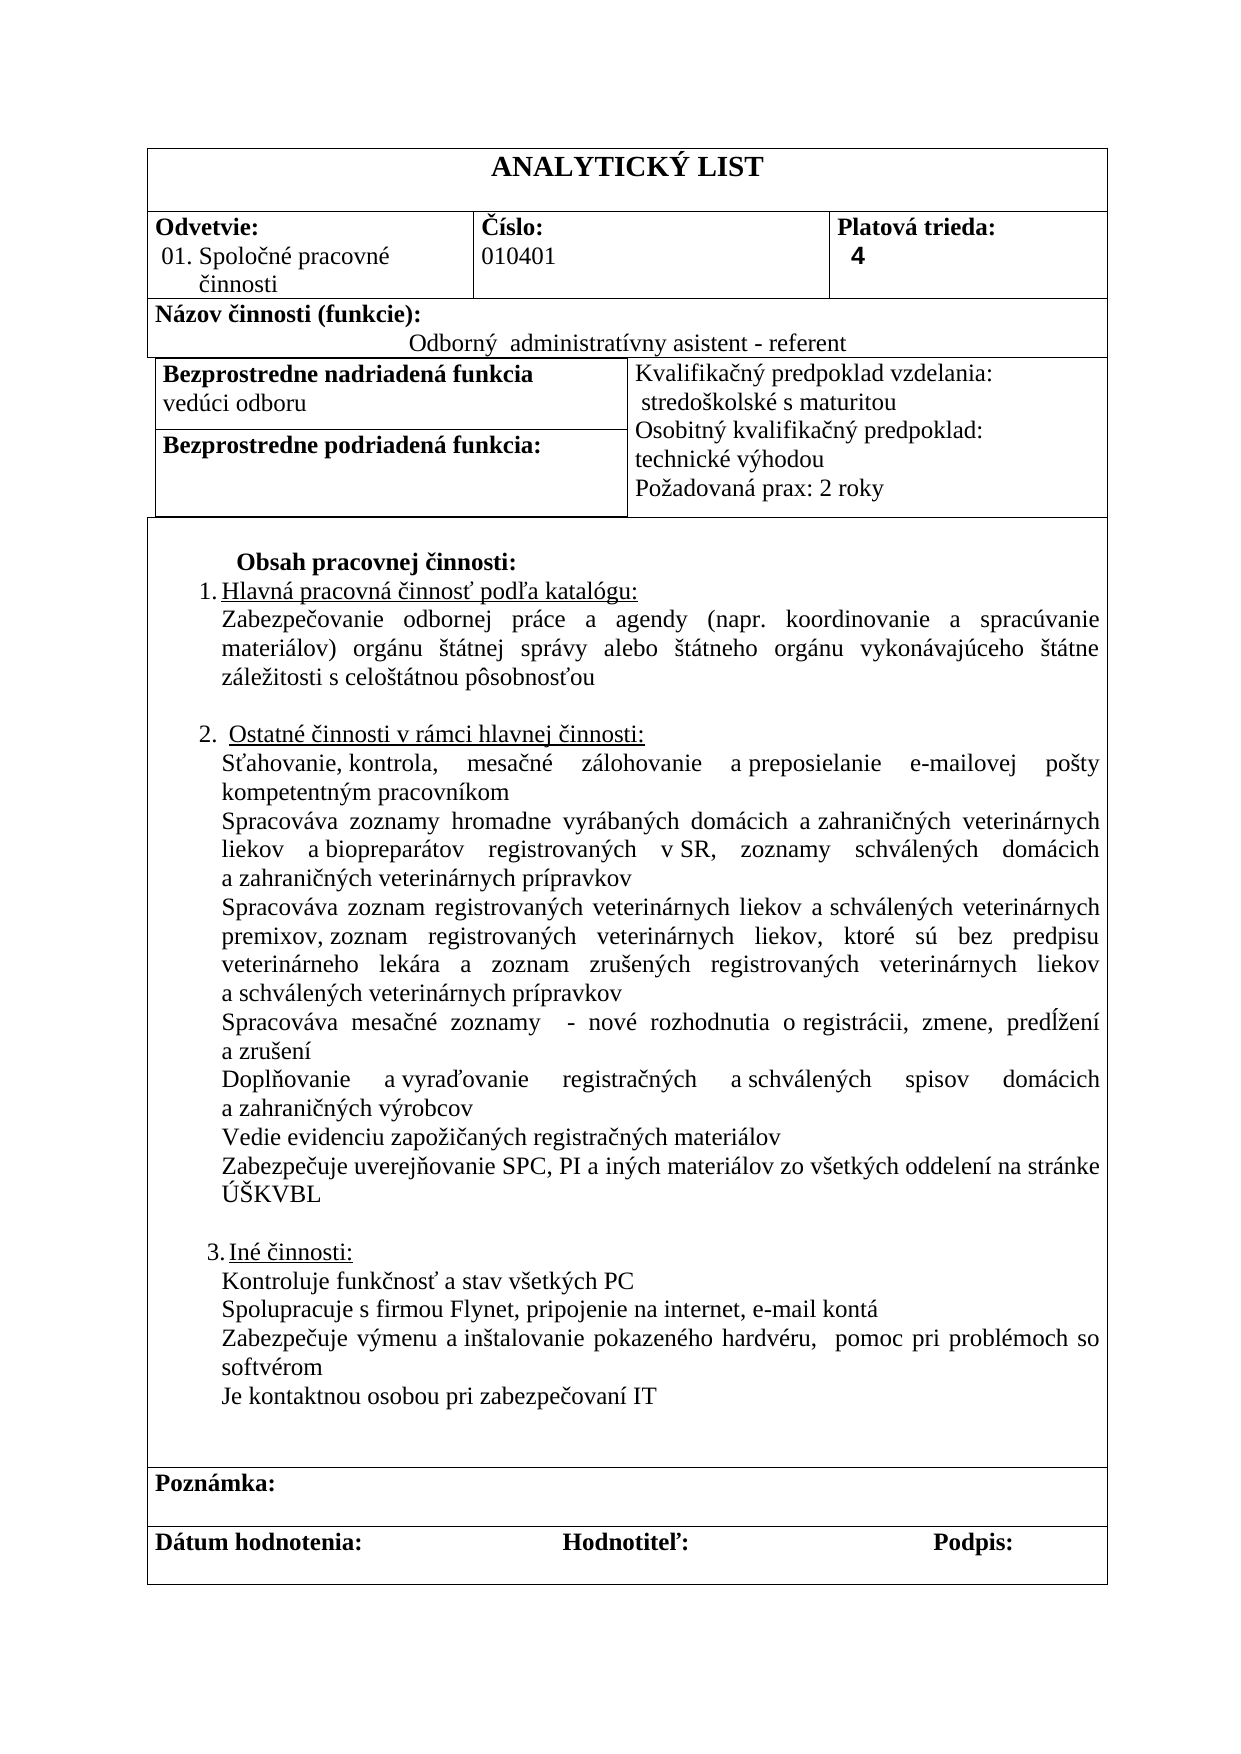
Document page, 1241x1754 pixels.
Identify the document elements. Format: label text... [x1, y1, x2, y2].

table_cell Názov činnosti (funkcie): Odborný administratívny asistent - referent [148, 299, 1107, 357]
table_cell Kvalifikačný predpoklad vzdelania: stredoškolské s maturitou Osobitný kvalifikačný predpoklad: technické výhodou Požadovaná prax: 2 roky [628, 358, 1107, 517]
table_cell Číslo: 010401 [474, 212, 829, 298]
table_cell [156, 430, 627, 516]
table_cell Obsah pracovnej činnosti: Hlavná pracovná činnosť podľa katalógu: Zabezpečovanie odbornej práce a agendy (napr. koordinovanie a spracúvanie materiálov) orgánu štátnej správy alebo štátneho orgánu vykonávajúceho štátne záležitosti s celoštátnou pôsobnosťou Ostatné činnosti v rámci hlavnej činnosti: Sťahovanie, kontrola, mesačné zálohovanie a preposielanie e-mailovej pošty kompetentným pracovníkom Spracováva zoznamy hromadne vyrábaných domácich a zahraničných veterinárnych liekov a biopreparátov registrovaných v SR, zoznamy schválených domácich a zahraničných veterinárnych prípravkov Spracováva zoznam registrovaných veterinárnych liekov a schválených veterinárnych premixov, zoznam registrovaných veterinárnych liekov, ktoré sú bez predpisu veterinárneho lekára a zoznam zrušených registrovaných veterinárnych liekov a schválených veterinárnych prípravkov Spracováva mesačné zoznamy - nové rozhodnutia o registrácii, zmene, predĺžení a zrušení Doplňovanie a vyraďovanie registračných a schválených spisov domácich a zahraničných výrobcov Vedie evidenciu zapožičaných registračných materiálov Zabezpečuje uverejňovanie SPC, PI a iných materiálov zo všetkých oddelení na stránke ÚŠKVBL Iné činnosti: Kontroluje funkčnosť a stav všetkých PC Spolupracuje s firmou Flynet, pripojenie na internet, e-mail kontá Zabezpečuje výmenu a inštalovanie pokazeného hardvéru, pomoc pri problémoch so softvérom Je kontaktnou osobou pri zabezpečovaní IT [148, 518, 1107, 1467]
table_cell Platová trieda: 4 [830, 212, 1107, 298]
table_cell [148, 358, 155, 517]
table_header ANALYTICKÝ LIST [148, 149, 1107, 211]
table_cell [156, 359, 627, 429]
table_cell Poznámka: [148, 1468, 1107, 1526]
table_cell Odvetvie: Spoločné pracovné činnosti [148, 212, 473, 298]
table_cell Dátum hodnotenia: Hodnotiteľ: Podpis: [148, 1527, 1107, 1584]
